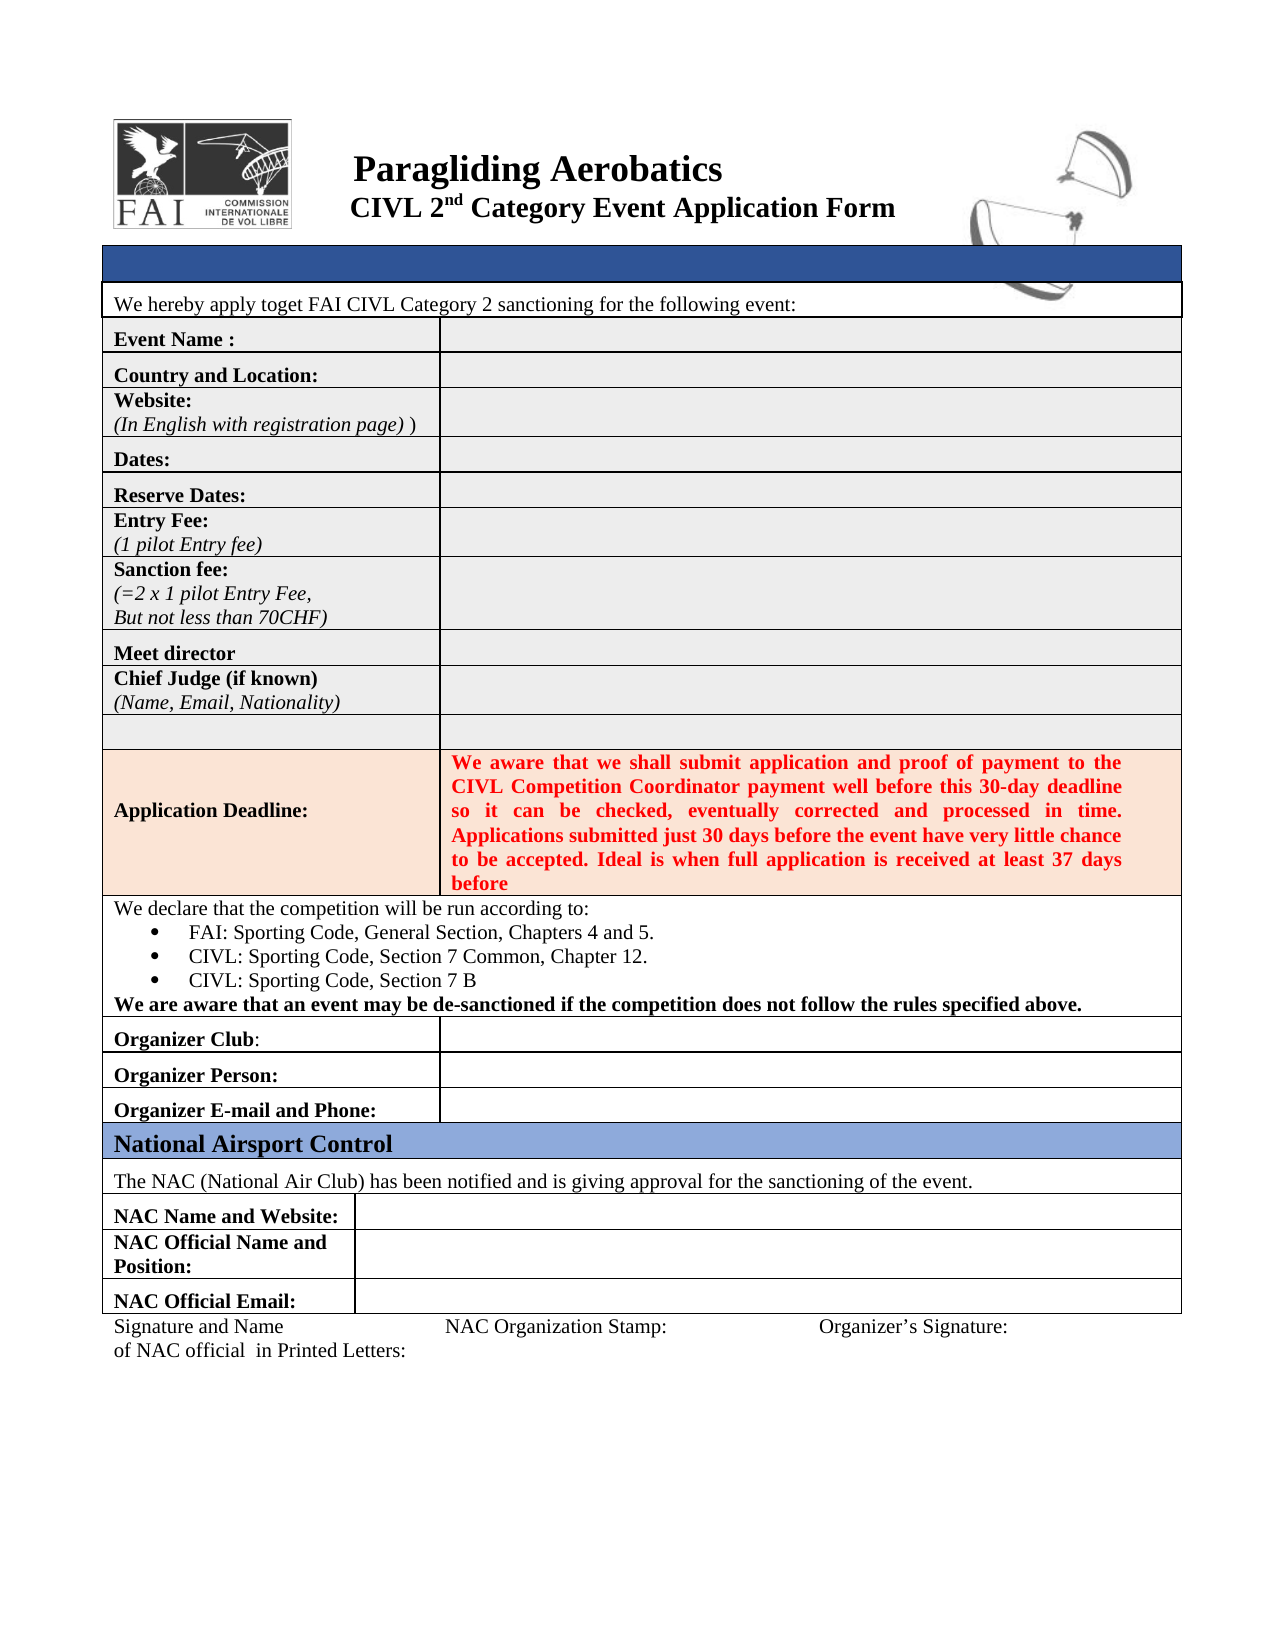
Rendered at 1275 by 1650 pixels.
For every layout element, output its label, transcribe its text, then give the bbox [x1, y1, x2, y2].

table_header [102, 104, 338, 245]
table_cell [441, 437, 1181, 471]
table_cell Application Deadline: [103, 750, 439, 895]
table_cell [441, 318, 1181, 351]
table_cell [441, 1053, 1181, 1087]
table_cell Organizer Club: [103, 1017, 439, 1051]
table_cell The NAC (National Air Club) has been notified and is giving approval for the sanctioning of the event. [103, 1159, 1181, 1193]
table_cell Organizer’s Signature: [808, 1314, 1182, 1410]
table_cell NAC Name and Website: [103, 1194, 354, 1228]
table_cell Sanction fee: (=2 x 1 pilot Entry Fee, But not less than 70CHF) [103, 557, 439, 629]
table_cell [356, 1194, 1181, 1228]
table_cell NAC Official Name and Position: [103, 1230, 354, 1278]
table_cell [441, 715, 1181, 749]
table_cell [441, 630, 1181, 665]
table_cell [441, 557, 1181, 629]
table_cell [441, 1017, 1181, 1051]
table_cell Meet director [103, 630, 439, 665]
table_header [975, 104, 1182, 245]
table_cell Signature and Name of NAC official in Printed Letters: [102, 1314, 433, 1410]
table_cell Organizer E-mail and Phone: [103, 1088, 439, 1122]
table_cell Organizer Person: [103, 1053, 439, 1087]
table_cell [441, 1088, 1181, 1122]
table_cell [356, 1279, 1181, 1313]
table_cell [441, 666, 1181, 714]
table_cell National Airsport Control [103, 1123, 1181, 1158]
table_header Paragliding Aerobatics CIVL 2nd Category Event Application Form [338, 104, 975, 245]
picture [113, 119, 292, 229]
table_cell Website: (In English with registration page) ) [103, 388, 439, 436]
table_cell [356, 1230, 1181, 1278]
table_cell We aware that we shall submit application and proof of payment to the CIVL Competition Coordinator payment well before this 30-day deadline so it can be checked, eventually corrected and processed in time. Applications submitted just 30 days before the event have very little chance to be accepted. Ideal is when full application is received at least 37 days before [441, 750, 1181, 895]
table_cell [441, 508, 1181, 556]
table_cell Chief Judge (if known) (Name, Email, Nationality) [103, 666, 439, 714]
table_cell Event Name : [103, 318, 439, 351]
table_cell [441, 353, 1181, 387]
table_cell Country and Location: [103, 353, 439, 387]
table_cell Entry Fee: (1 pilot Entry fee) [103, 508, 439, 556]
table_cell NAC Organization Stamp: [434, 1314, 808, 1410]
picture [870, 103, 1230, 332]
table_cell [103, 715, 439, 749]
table_cell [441, 388, 1181, 436]
table_cell We declare that the competition will be run according to: FAI: Sporting Code, General Section, Chapters 4 and 5. CIVL: Sporting Code, Section 7 Common, Chapter 12. CIVL: Sporting Code, Section 7 B We are aware that an event may be de-sanctioned if the competition does not follow the rules specified above. [103, 896, 1181, 1016]
table_cell [441, 473, 1181, 507]
table_cell We hereby apply toget FAI CIVL Category 2 sanctioning for the following event: [103, 283, 1181, 316]
table_cell Dates: [103, 437, 439, 471]
table_cell [103, 246, 1181, 281]
table_cell Reserve Dates: [103, 473, 439, 507]
table_cell NAC Official Email: [103, 1279, 354, 1313]
